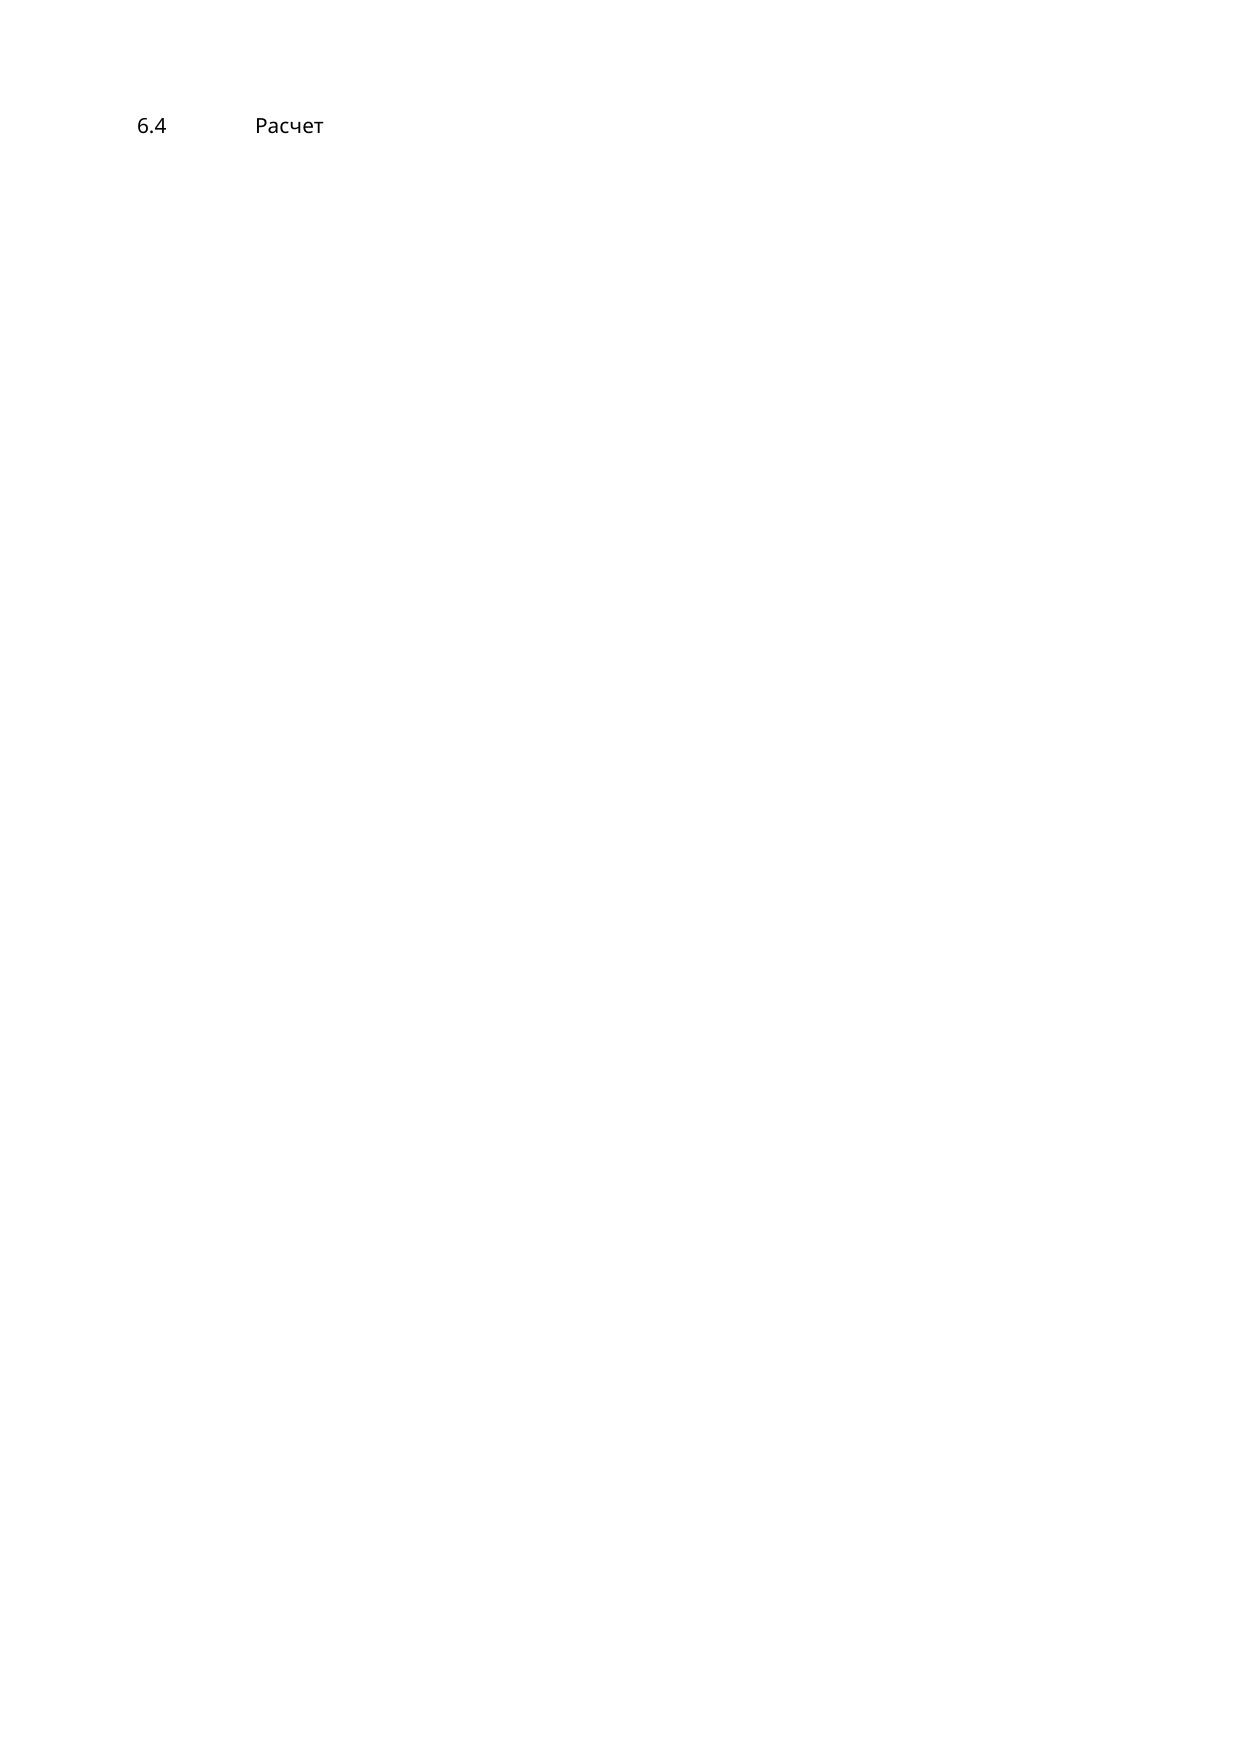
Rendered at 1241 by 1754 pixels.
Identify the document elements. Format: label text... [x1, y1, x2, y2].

subtitle Расчет [137, 111, 1181, 140]
